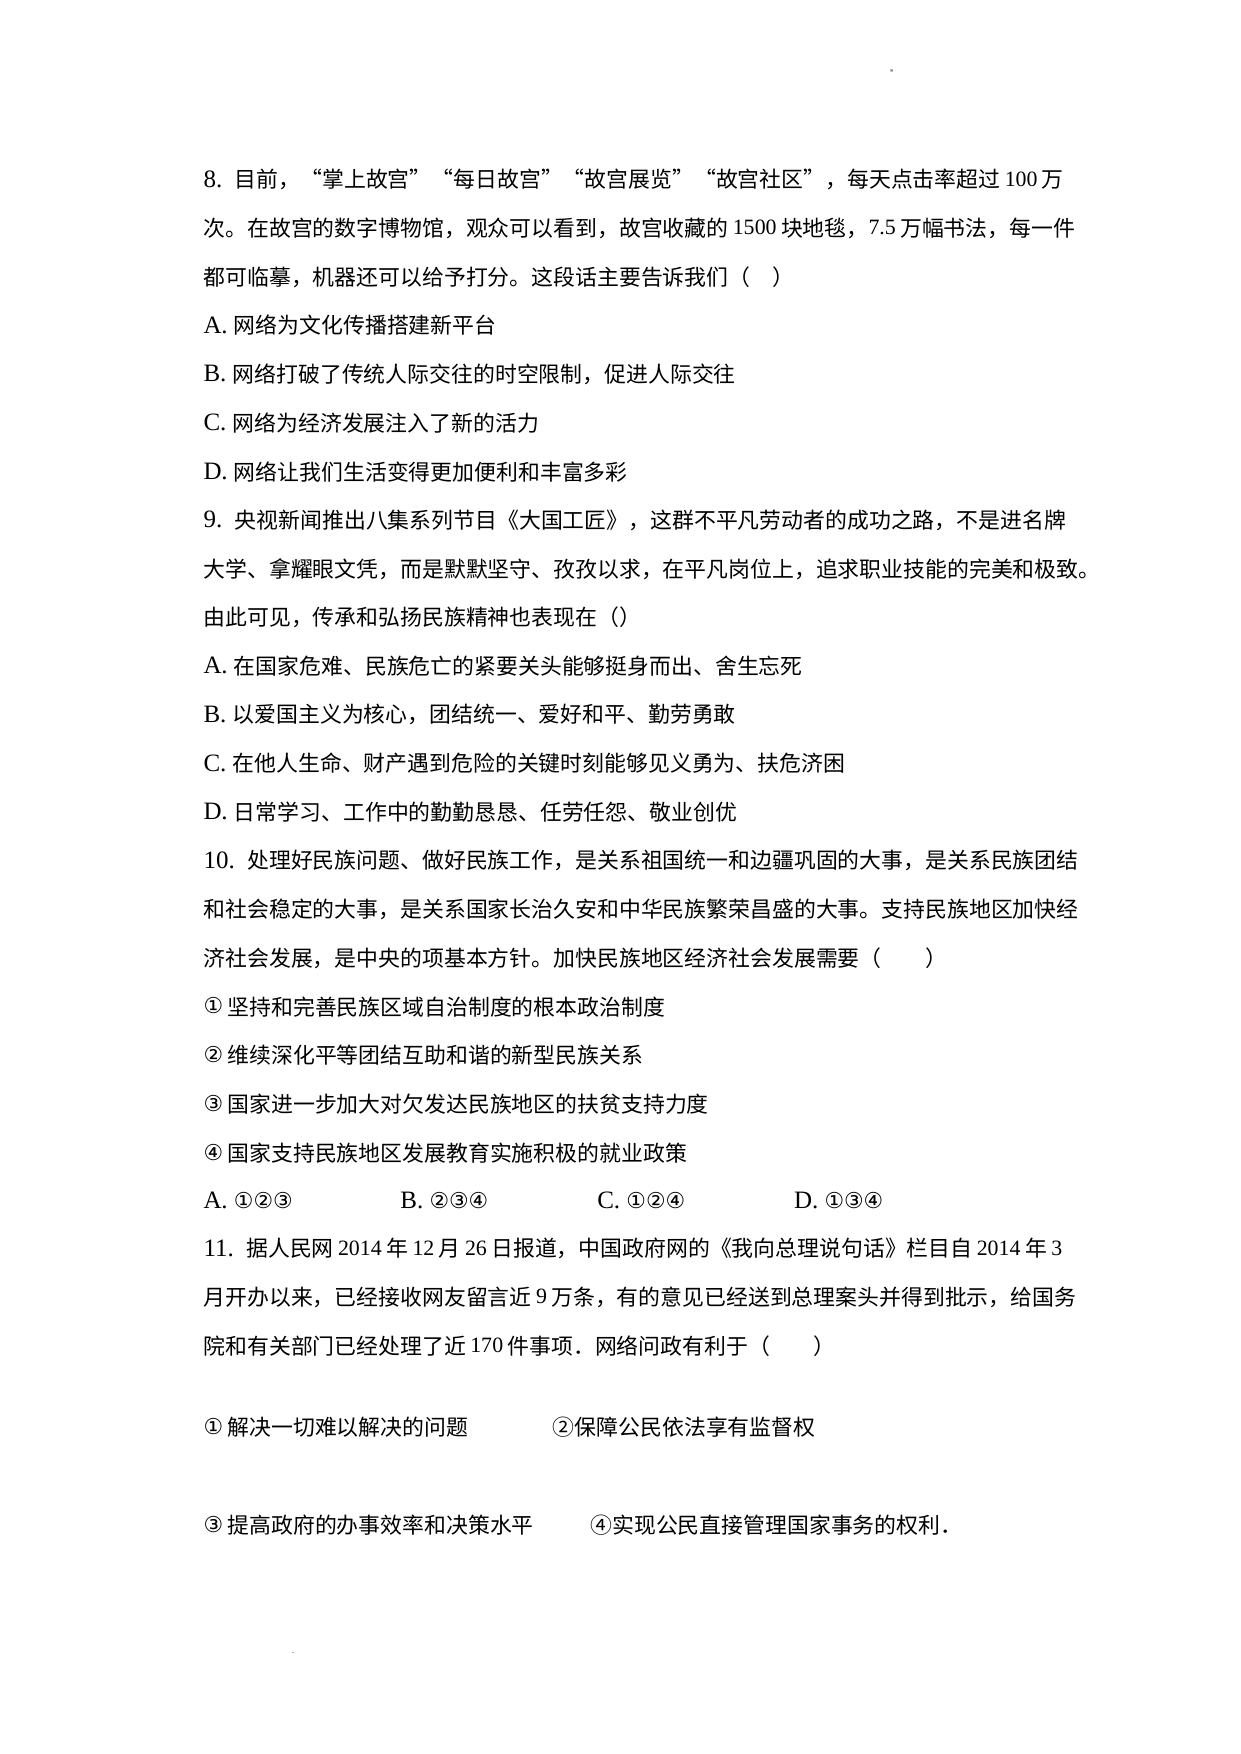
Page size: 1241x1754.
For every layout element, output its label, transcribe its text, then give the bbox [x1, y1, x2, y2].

text A. 在国家危难、民族危亡的紧要关头能够挺身而出、舍生忘死 B. 以爱国主义为核心，团结统一、爱好和平、勤劳勇敢 C. 在他人生命、财产遇到危险的关键时刻能够见义勇为、扶危济困 D. 日常学习、工作中的勤勤恳恳、任劳任怨、敬业创优 [203, 648, 1081, 827]
text 11. 据人民网2014年12月26日报道，中国政府网的《我向总理说句话》栏目自2014年3月开办以来，已经接收网友留言近9万条，有的意见已经送到总理案头并得到批示，给国务院和有关部门已经处理了近170件事项．网络问政有利于（ ） ①解决一切难以解决的问题 ②保障公民依法享有监督权 ③提高政府的办事效率和决策水平 ④实现公民直接管理国家事务的权利． [203, 1231, 1081, 1556]
text A. ①②③ B. ②③④ C. ①②④ D. ①③④ [203, 1184, 1081, 1216]
text A. 网络为文化传播搭建新平台 B. 网络打破了传统人际交往的时空限制，促进人际交往 C. 网络为经济发展注入了新的活力 D. 网络让我们生活变得更加便利和丰富多彩 [203, 308, 1081, 487]
text 10. 处理好民族问题、做好民族工作，是关系祖国统一和边疆巩固的大事，是关系民族团结和社会稳定的大事，是关系国家长治久安和中华民族繁荣昌盛的大事。支持民族地区加快经济社会发展，是中央的项基本方针。加快民族地区经济社会发展需要（ ） ①坚持和完善民族区域自治制度的根本政治制度 ②维续深化平等团结互助和谐的新型民族关系 ③国家进一步加大对欠发达民族地区的扶贫支持力度 ④国家支持民族地区发展教育实施积极的就业政策 [203, 843, 1081, 1168]
text 8. 目前，“掌上故宫”“每日故宫”“故宫展览”“故宫社区”，每天点击率超过100万次。在故宫的数字博物馆，观众可以看到，故宫收藏的1500块地毯，7.5万幅书法，每一件都可临摹，机器还可以给予打分。这段话主要告诉我们（ ） [203, 162, 1081, 292]
text 9. 央视新闻推出八集系列节目《大国工匠》，这群不平凡劳动者的成功之路，不是进名牌大学、拿耀眼文凭，而是默默坚守、孜孜以求，在平凡岗位上，追求职业技能的完美和极致。由此可见，传承和弘扬民族精神也表现在（） [203, 502, 1081, 632]
